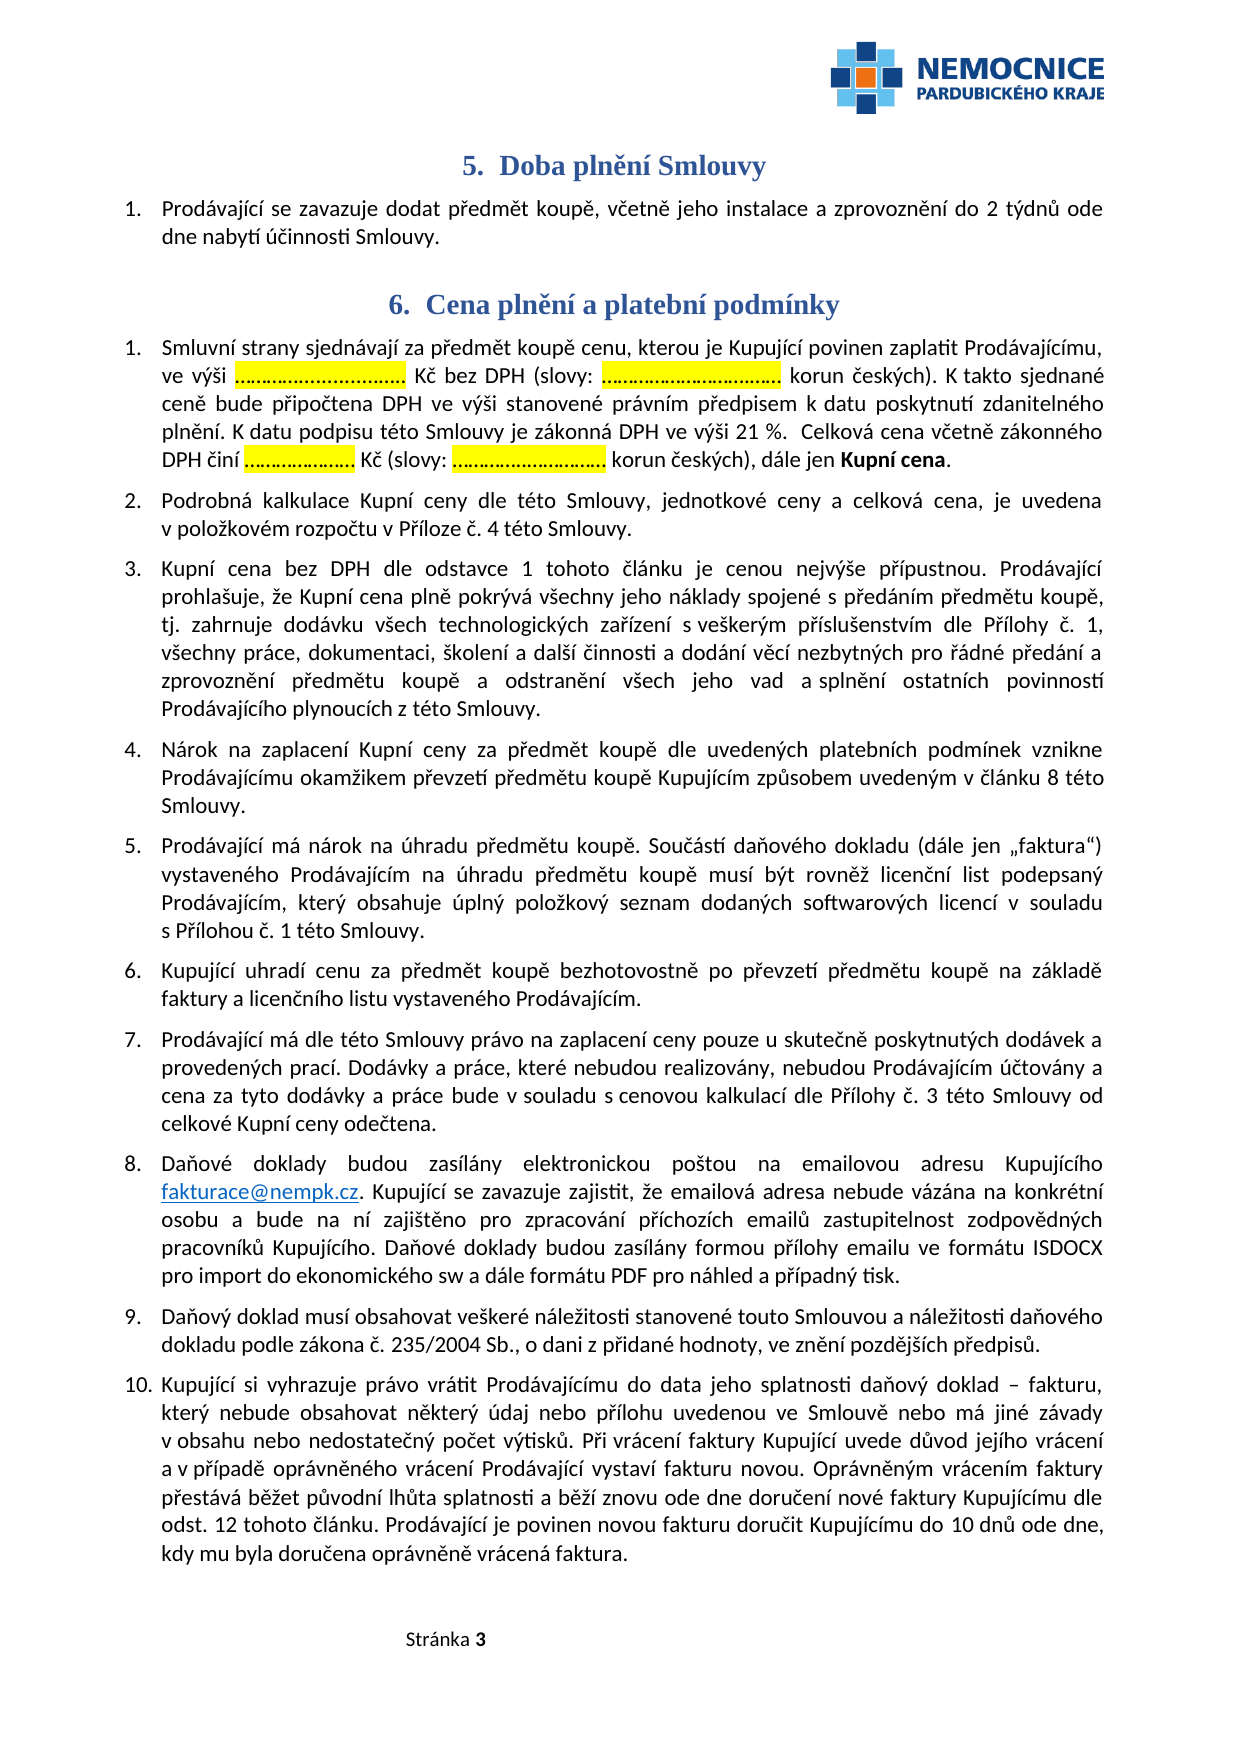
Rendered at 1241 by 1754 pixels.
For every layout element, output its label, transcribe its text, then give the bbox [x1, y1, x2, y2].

list Daňové doklady budou zasílány elektronickou poštou na emailovou adresu Kupujícího fakturace@nempk.cz. Kupující se zavazuje zajistit, že emailová adresa nebude vázána na konkrétní osobu a bude na ní zajištěno pro zpracování příchozích emailů zastupitelnost zodpovědných pracovníků Kupujícího. Daňové doklady budou zasílány formou přílohy emailu ve formátu ISDOCX pro import do ekonomického sw a dále formátu PDF pro náhled a případný tisk. [124, 1149, 1104, 1289]
list Nárok na zaplacení Kupní ceny za předmět koupě dle uvedených platebních podmínek vznikne Prodávajícímu okamžikem převzetí předmětu koupě Kupujícím způsobem uvedeným v článku 8 této Smlouvy. [124, 735, 1104, 819]
subtitle Doba plnění Smlouvy [124, 148, 1104, 181]
subtitle Cena plnění a platební podmínky [124, 287, 1104, 321]
list Kupující uhradí cenu za předmět koupě bezhotovostně po převzetí předmětu koupě na základě faktury a licenčního listu vystaveného Prodávajícím. [124, 956, 1104, 1012]
list Kupní cena bez DPH dle odstavce 1 tohoto článku je cenou nejvýše přípustnou. Prodávající prohlašuje, že Kupní cena plně pokrývá všechny jeho náklady spojené s předáním předmětu koupě, tj. zahrnuje dodávku všech technologických zařízení s veškerým příslušenstvím dle Přílohy č. 1, všechny práce, dokumentaci, školení a další činnosti a dodání věcí nezbytných pro řádné předání a zprovoznění předmětu koupě a odstranění všech jeho vad a splnění ostatních povinností Prodávajícího plynoucích z této Smlouvy. [124, 554, 1104, 723]
list Prodávající má nárok na úhradu předmětu koupě. Součástí daňového dokladu (dále jen „faktura“) vystaveného Prodávajícím na úhradu předmětu koupě musí být rovněž licenční list podepsaný Prodávajícím, který obsahuje úplný položkový seznam dodaných softwarových licencí v souladu s Přílohou č. 1 této Smlouvy. [124, 832, 1104, 944]
list Daňový doklad musí obsahovat veškeré náležitosti stanovené touto Smlouvou a náležitosti daňového dokladu podle zákona č. 235/2004 Sb., o dani z přidané hodnoty, ve znění pozdějších předpisů. [124, 1302, 1104, 1358]
picture [829, 41, 1104, 115]
list Prodávající se zavazuje dodat předmět koupě, včetně jeho instalace a zprovoznění do 2 týdnů ode dne nabytí účinnosti Smlouvy. [124, 194, 1104, 250]
list Kupující si vyhrazuje právo vrátit Prodávajícímu do data jeho splatnosti daňový doklad – fakturu, který nebude obsahovat některý údaj nebo přílohu uvedenou ve Smlouvě nebo má jiné závady v obsahu nebo nedostatečný počet výtisků. Při vrácení faktury Kupující uvede důvod jejího vrácení a v případě oprávněného vrácení Prodávající vystaví fakturu novou. Oprávněným vrácením faktury přestává běžet původní lhůta splatnosti a běží znovu ode dne doručení nové faktury Kupujícímu dle odst. 12 tohoto článku. Prodávající je povinen novou fakturu doručit Kupujícímu do 10 dnů ode dne, kdy mu byla doručena oprávněně vrácená faktura. [124, 1371, 1104, 1567]
list Prodávající má dle této Smlouvy právo na zaplacení ceny pouze u skutečně poskytnutých dodávek a provedených prací. Dodávky a práce, které nebudou realizovány, nebudou Prodávajícím účtovány a cena za tyto dodávky a práce bude v souladu s cenovou kalkulací dle Přílohy č. 3 této Smlouvy od celkové Kupní ceny odečtena. [124, 1025, 1104, 1137]
list Podrobná kalkulace Kupní ceny dle této Smlouvy, jednotkové ceny a celková cena, je uvedena v položkovém rozpočtu v Příloze č. 4 této Smlouvy. [124, 486, 1104, 542]
list Smluvní strany sjednávají za předmět koupě cenu, kterou je Kupující povinen zaplatit Prodávajícímu, ve výši …………..............….. Kč bez DPH (slovy: ……………………….…… korun českých). K takto sjednané ceně bude připočtena DPH ve výši stanovené právním předpisem k datu poskytnutí zdanitelného plnění. K datu podpisu této Smlouvy je zákonná DPH ve výši 21 %. Celková cena včetně zákonného DPH činí ………………… Kč (slovy: …………..…………… korun českých), dále jen Kupní cena. [124, 333, 1104, 473]
